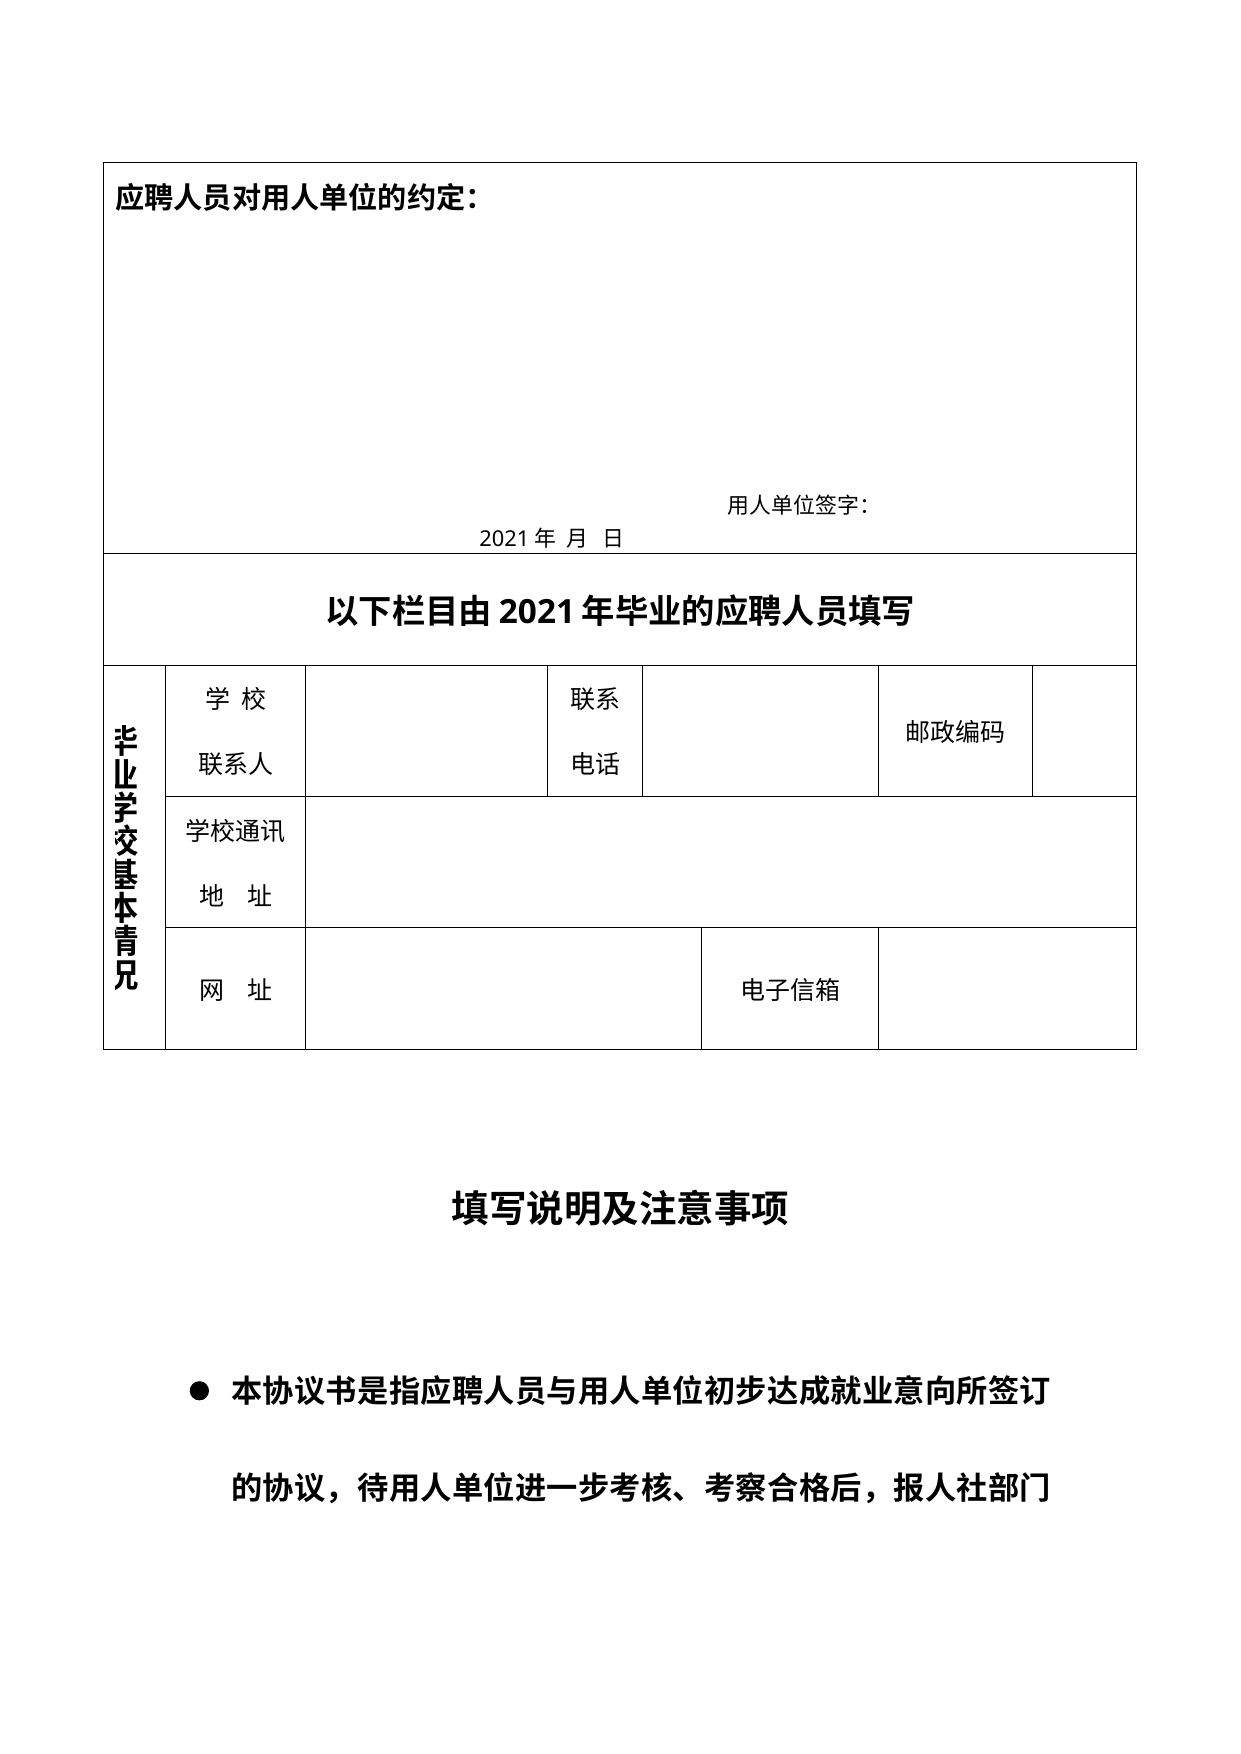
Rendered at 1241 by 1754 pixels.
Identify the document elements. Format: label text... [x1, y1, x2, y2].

table_cell 学校通讯 地 址 [166, 797, 305, 927]
table_cell [306, 928, 701, 1049]
table_cell 应聘人员对用人单位的约定： 用人单位签字： 2021年 月 日 [104, 163, 1136, 553]
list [187, 1356, 1053, 1518]
table_cell 网 址 [166, 928, 305, 1049]
table_cell 学 校 联系人 [166, 666, 305, 796]
table_cell 电子信箱 [702, 928, 878, 1049]
table_cell 邮政编码 [879, 666, 1032, 796]
table_cell 联系电话 [548, 666, 642, 796]
text 填写说明及注意事项 [187, 1173, 1053, 1238]
table_cell [1033, 666, 1136, 796]
table_cell [306, 666, 547, 796]
table_cell [643, 666, 878, 796]
table_cell 毕业学校基本情况 [104, 666, 165, 1049]
table_cell 以下栏目由2021年毕业的应聘人员填写 [104, 554, 1136, 664]
table_cell [879, 928, 1136, 1049]
table_cell [306, 797, 1136, 927]
